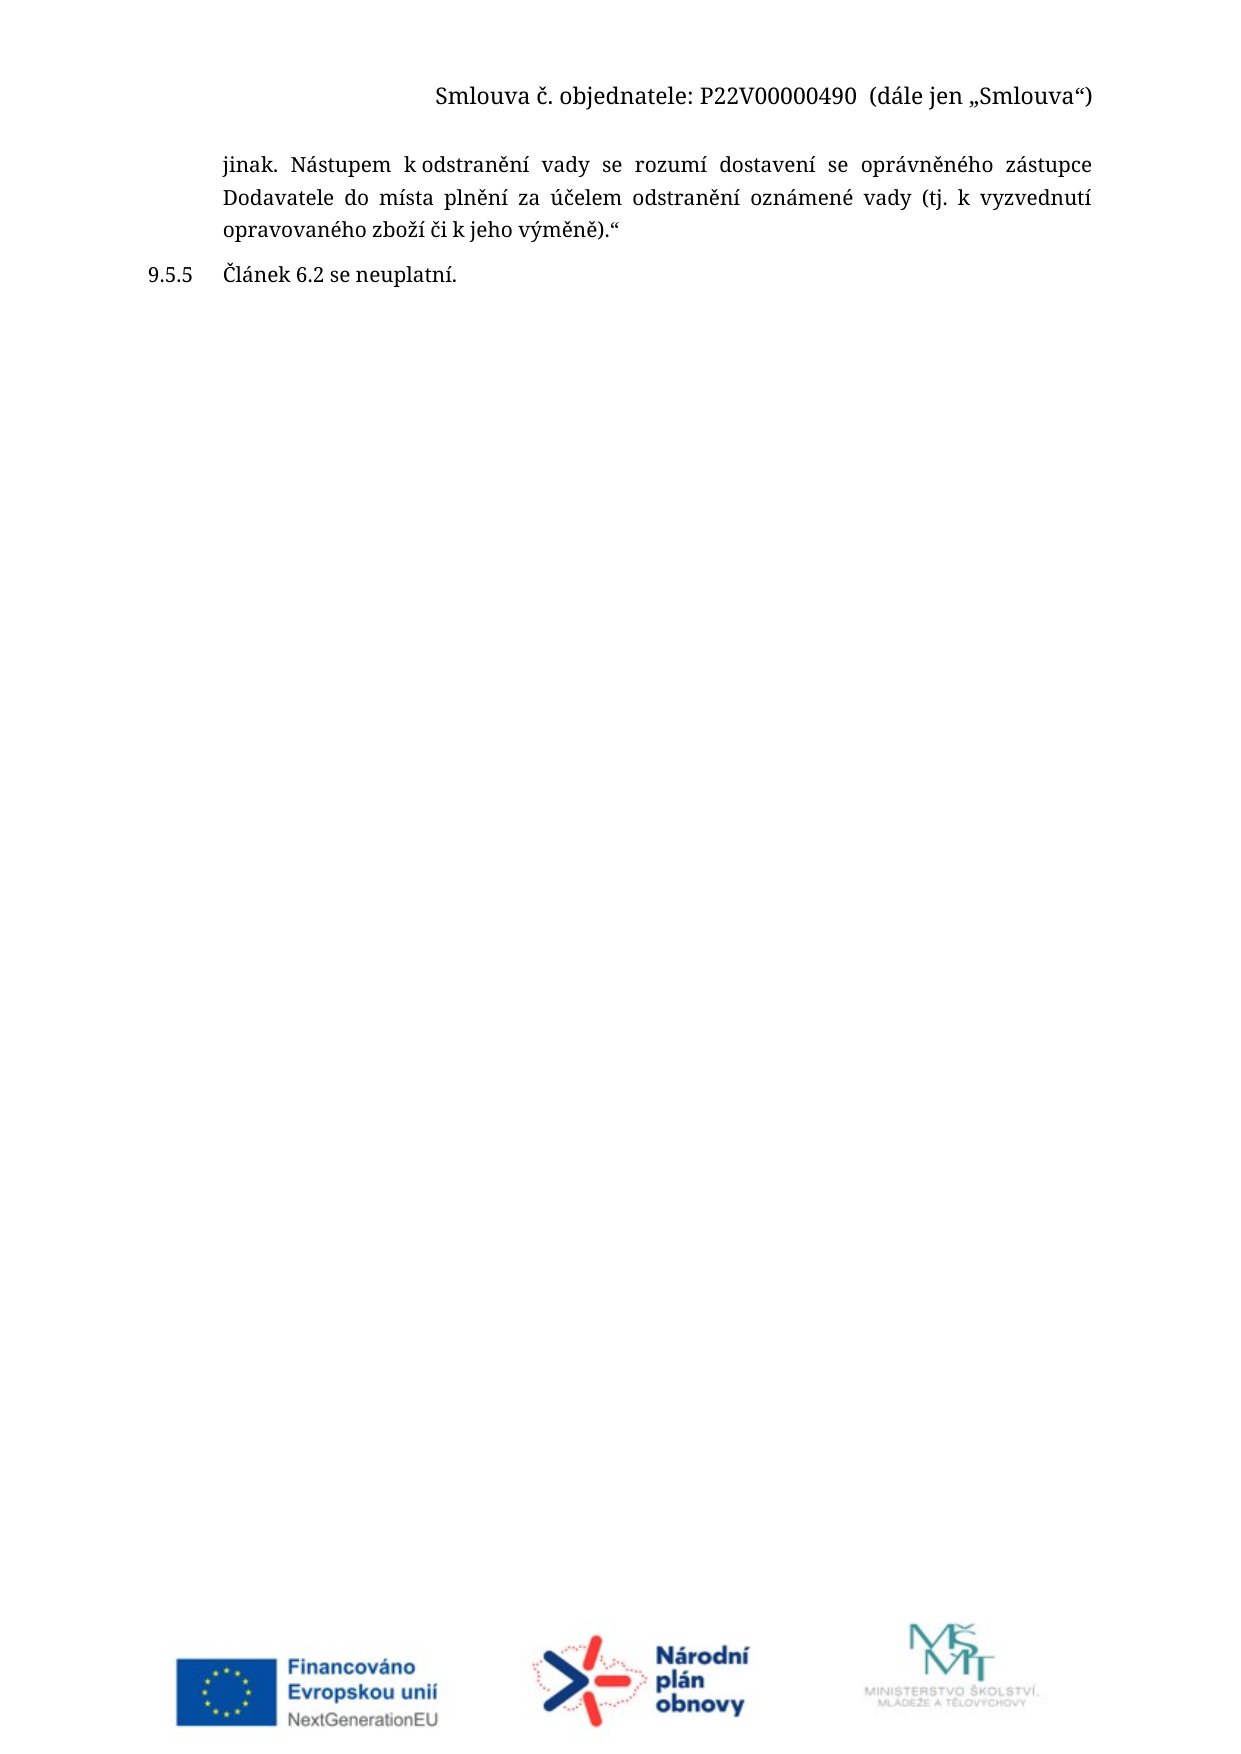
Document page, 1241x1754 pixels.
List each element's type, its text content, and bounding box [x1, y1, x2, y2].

picture [147, 1577, 1093, 1754]
list Článek 6.2 se neuplatní. [148, 261, 1093, 289]
